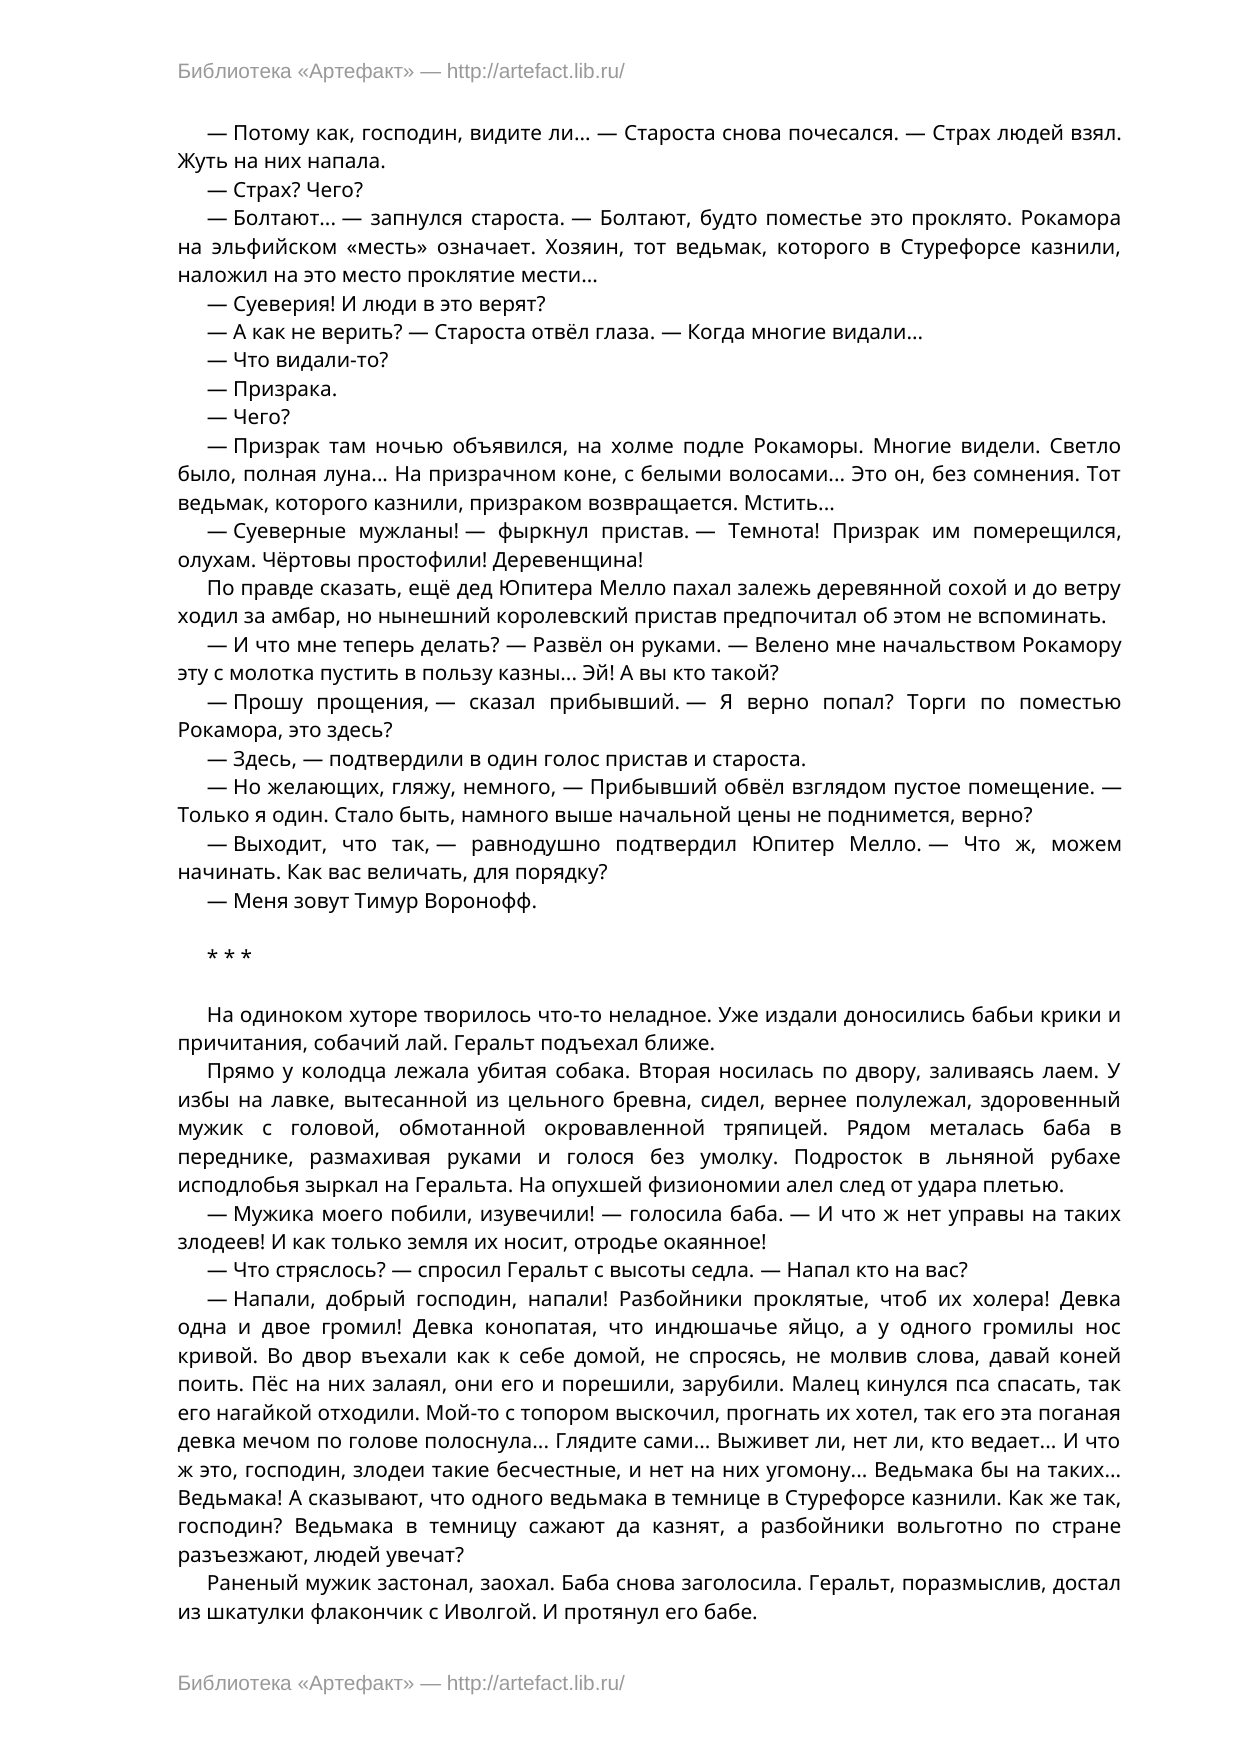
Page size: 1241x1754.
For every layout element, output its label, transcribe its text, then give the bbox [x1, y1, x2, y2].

text Прямо у колодца лежала убитая собака. Вторая носилась по двору, заливаясь лаем. У избы на лавке, вытесанной из цельного бревна, сидел, вернее полулежал, здоровенный мужик с головой, обмотанной окровавленной тряпицей. Рядом металась баба в переднике, размахивая руками и голося без умолку. Подросток в льняной рубахе исподлобья зыркал на Геральта. На опухшей физиономии алел след от удара плетью. [177, 1057, 1122, 1199]
text — Но желающих, гляжу, немного, — Прибывший обвёл взглядом пустое помещение. — Только я один. Стало быть, намного выше начальной цены не поднимется, верно? [177, 772, 1122, 829]
text — Чего? [177, 402, 1122, 431]
text — А как не верить? — Староста отвёл глаза. — Когда многие видали... [177, 317, 1122, 346]
text — Напали, добрый господин, напали! Разбойники проклятые, чтоб их холера! Девка одна и двое громил! Девка конопатая, что индюшачье яйцо, а у одного громилы нос кривой. Во двор въехали как к себе домой, не спросясь, не молвив слова, давай коней поить. Пёс на них залаял, они его и порешили, зарубили. Малец кинулся пса спасать, так его нагайкой отходили. Мой-то с топором выскочил, прогнать их хотел, так его эта поганая девка мечом по голове полоснула... Глядите сами... Выживет ли, нет ли, кто ведает... И что ж это, господин, злодеи такие бесчестные, и нет на них угомону... Ведьмака бы на таких... Ведьмака! А сказывают, что одного ведьмака в темнице в Стурефорсе казнили. Как же так, господин? Ведьмака в темницу сажают да казнят, а разбойники вольготно по стране разъезжают, людей увечат? [177, 1284, 1122, 1568]
text — Прошу прощения, — сказал прибывший. — Я верно попал? Торги по поместью Рокамора, это здесь? [177, 687, 1122, 744]
text — Что видали-то? [177, 346, 1122, 374]
text — Мужика моего побили, изувечили! — голосила баба. — И что ж нет управы на таких злодеев! И как только земля их носит, отродье окаянное! [177, 1199, 1122, 1256]
text — Меня зовут Тимур Воронофф. [177, 886, 1122, 914]
text — И что мне теперь делать? — Развёл он руками. — Велено мне начальством Рокамору эту с молотка пустить в пользу казны... Эй! А вы кто такой? [177, 630, 1122, 687]
text — Призрак там ночью объявился, на холме подле Рокаморы. Многие видели. Светло было, полная луна... На призрачном коне, с белыми волосами... Это он, без сомнения. Тот ведьмак, которого казнили, призраком возвращается. Мстить... [177, 431, 1122, 516]
text — Что стряслось? — спросил Геральт с высоты седла. — Напал кто на вас? [177, 1256, 1122, 1284]
text По правде сказать, ещё дед Юпитера Мелло пахал залежь деревянной сохой и до ветру ходил за амбар, но нынешний королевский пристав предпочитал об этом не вспоминать. [177, 573, 1122, 630]
text — Суеверные мужланы! — фыркнул пристав. — Темнота! Призрак им померещился, олухам. Чёртовы простофили! Деревенщина! [177, 516, 1122, 573]
text Раненый мужик застонал, заохал. Баба снова заголосила. Геральт, поразмыслив, достал из шкатулки флакончик с Иволгой. И протянул его бабе. [177, 1568, 1122, 1625]
text — Здесь, — подтвердили в один голос пристав и староста. [177, 744, 1122, 772]
text — Страх? Чего? [177, 175, 1122, 203]
text — Потому как, господин, видите ли... — Староста снова почесался. — Страх людей взял. Жуть на них напала. [177, 118, 1122, 175]
text — Суеверия! И люди в это верят? [177, 289, 1122, 317]
text — Болтают... — запнулся староста. — Болтают, будто поместье это проклято. Рокамора на эльфийском «месть» означает. Хозяин, тот ведьмак, которого в Стурефорсе казнили, наложил на это место проклятие мести... [177, 203, 1122, 289]
subtitle * * * [177, 943, 1122, 971]
text — Выходит, что так, — равнодушно подтвердил Юпитер Мелло. — Что ж, можем начинать. Как вас величать, для порядку? [177, 829, 1122, 886]
text На одиноком хуторе творилось что-то неладное. Уже издали доносились бабьи крики и причитания, собачий лай. Геральт подъехал ближе. [177, 1000, 1122, 1057]
text — Призрака. [177, 374, 1122, 402]
